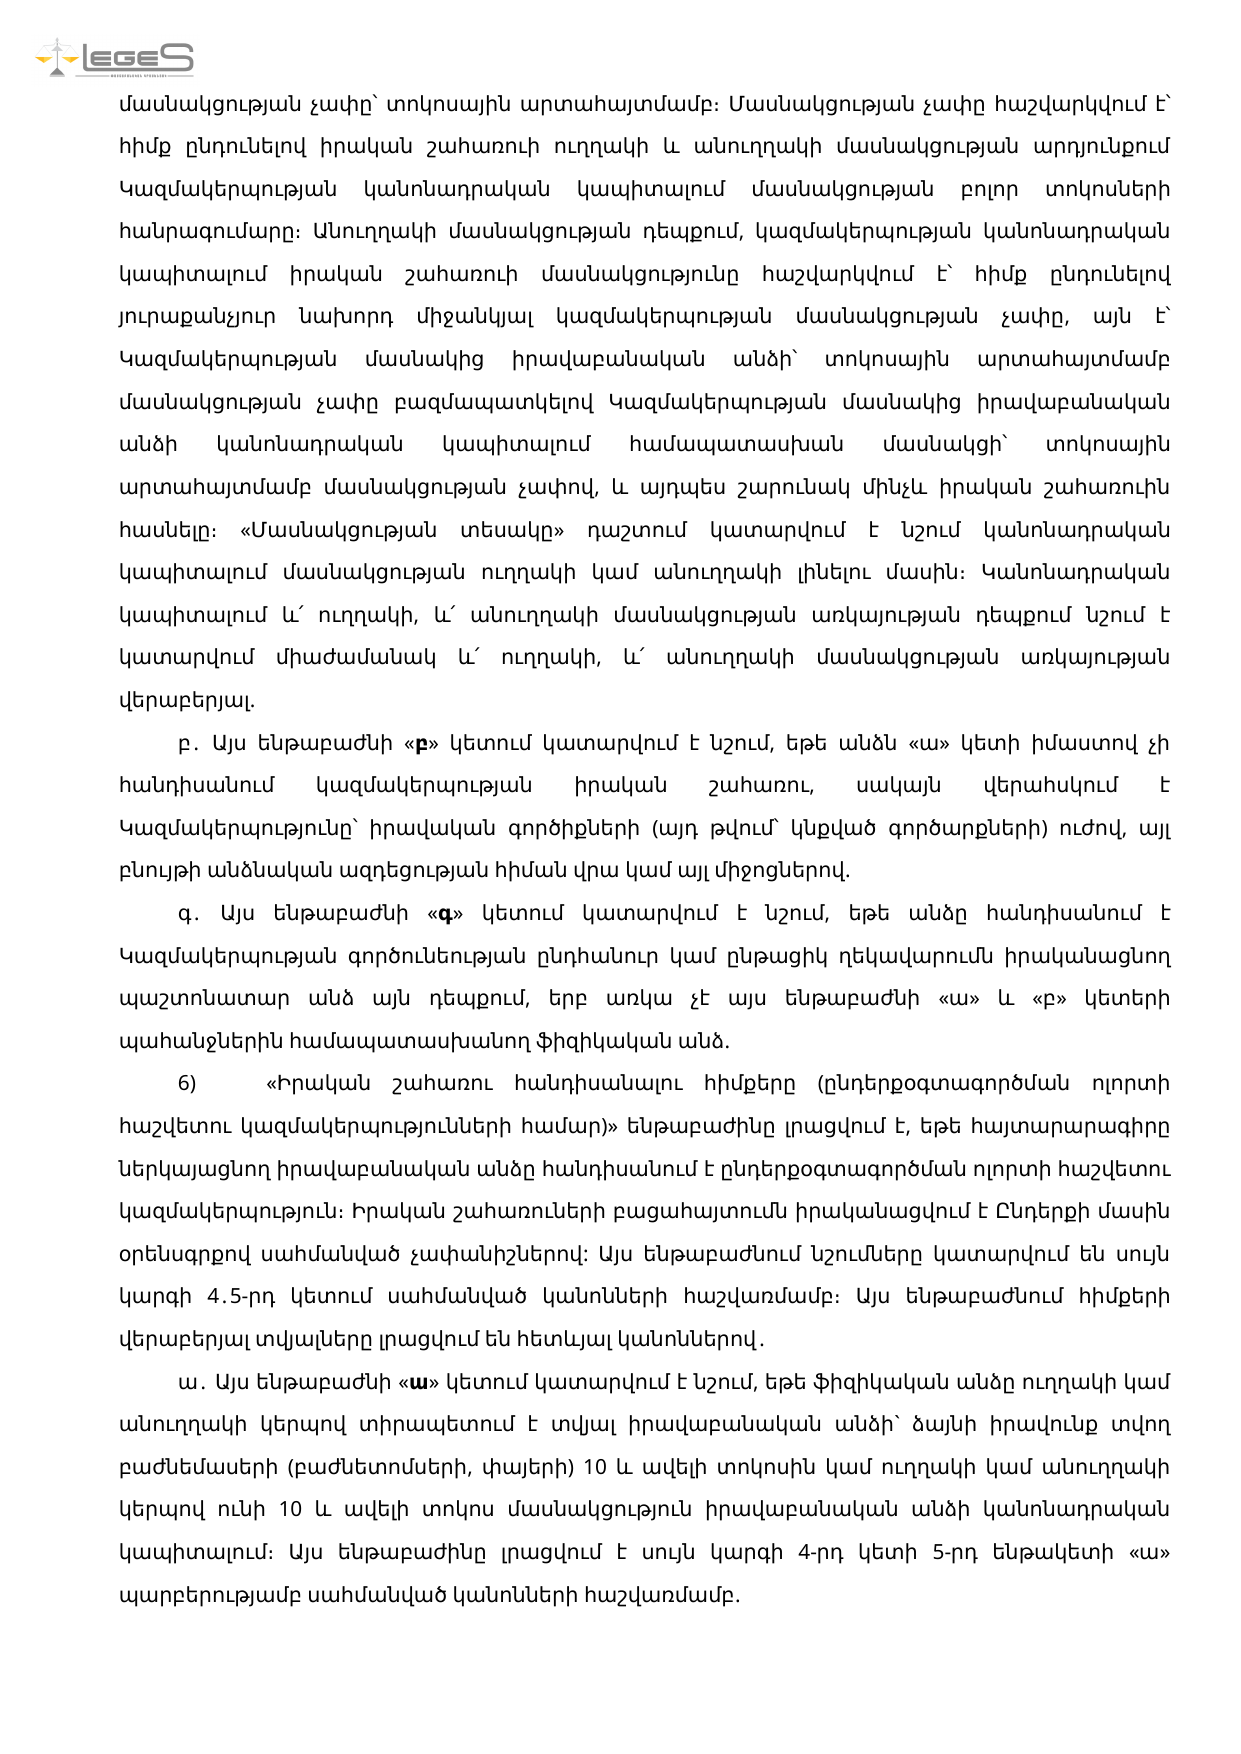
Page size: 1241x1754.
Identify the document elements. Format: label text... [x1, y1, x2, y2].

list «Իրական շահառու հանդիսանալու հիմքերը (ընդերքօգտագործման ոլորտի հաշվետու կազմակերպությունների համար)» ենթաբաժինը լրացվում է, եթե հայտարարագիրը ներկայացնող իրավաբանական անձը հանդիսանում է ընդերքօգտագործման ոլորտի հաշվետու կազմակերպություն։ Իրական շահառուների բացահայտումն իրականացվում է Ընդերքի մասին օրենսգրքով սահմանված չափանիշներով: Այս ենթաբաժնում նշումները կատարվում են սույն կարգի 4․5-րդ կետում սահմանված կանոնների հաշվառմամբ։ Այս ենթաբաժնում հիմքերի վերաբերյալ տվյալները լրացվում են հետևյալ կանոններով․ [118, 1068, 1171, 1353]
text բ․ Այս ենթաբաժնի «բ» կետում կատարվում է նշում, եթե անձն «ա» կետի իմաստով չի հանդիսանում կազմակերպության իրական շահառու, սակայն վերահսկում է Կազմակերպությունը՝ իրավական գործիքների (այդ թվում՝ կնքված գործարքների) ուժով, այլ բնույթի անձնական ազդեցության հիման վրա կամ այլ միջոցներով. [118, 728, 1171, 884]
picture [31, 34, 200, 87]
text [118, 89, 1171, 713]
text գ․ Այս ենթաբաժնի «գ» կետում կատարվում է նշում, եթե անձը հանդիսանում է Կազմակերպության գործունեության ընդհանուր կամ ընթացիկ ղեկավարումն իրականացնող պաշտոնատար անձ այն դեպքում, երբ առկա չէ այս ենթաբաժնի «ա» և «բ» կետերի պահանջներին համապատասխանող ֆիզիկական անձ. [118, 898, 1171, 1054]
text ա․ Այս ենթաբաժնի «ա» կետում կատարվում է նշում, եթե ֆիզիկական անձը ուղղակի կամ անուղղակի կերպով տիրապետում է տվյալ իրավաբանական անձի` ձայնի իրավունք տվող բաժնեմասերի (բաժնետոմսերի, փայերի) 10 և ավելի տոկոսին կամ ուղղակի կամ անուղղակի կերպով ունի 10 և ավելի տոկոս մասնակցություն իրավաբանական անձի կանոնադրական կապիտալում։ Այս ենթաբաժինը լրացվում է սույն կարգի 4-րդ կետի 5-րդ ենթակետի «ա» պարբերությամբ սահմանված կանոնների հաշվառմամբ. [118, 1367, 1171, 1608]
